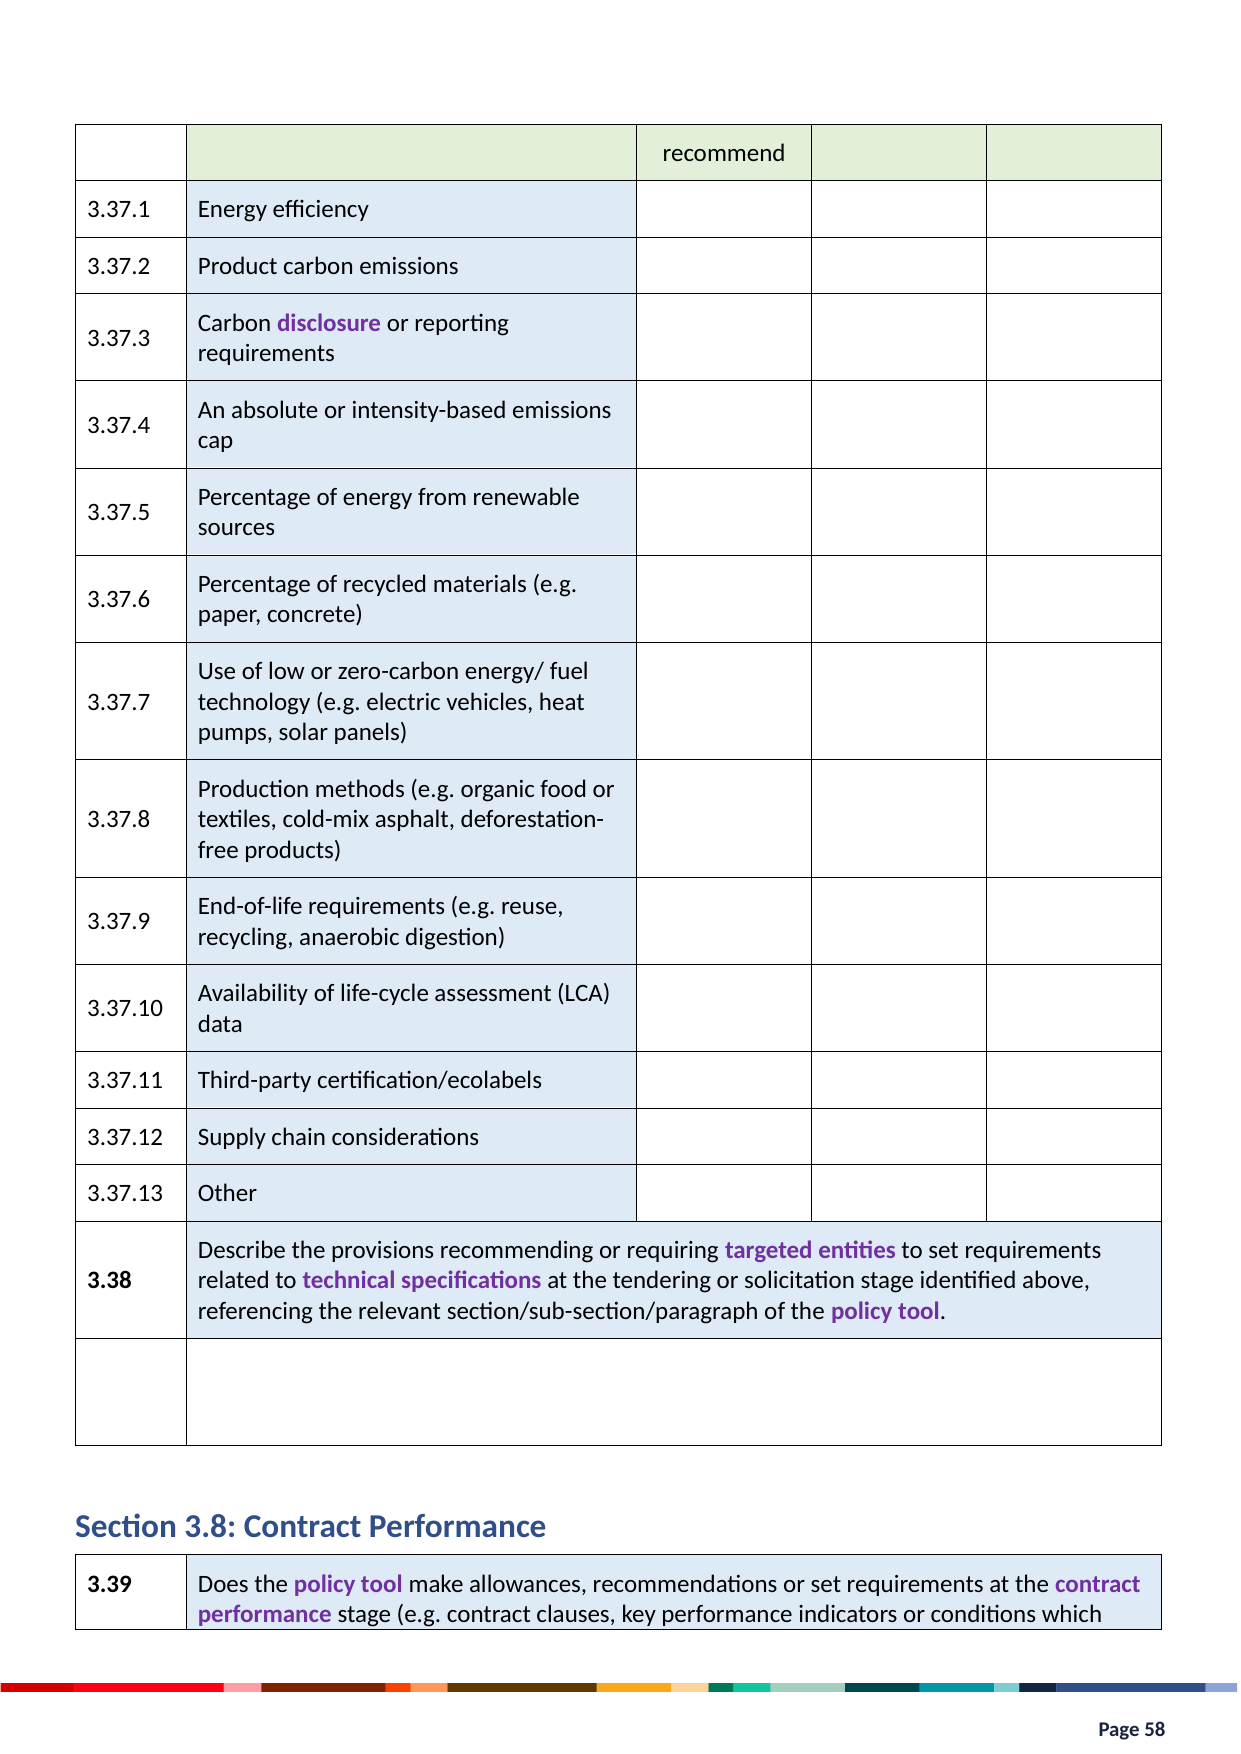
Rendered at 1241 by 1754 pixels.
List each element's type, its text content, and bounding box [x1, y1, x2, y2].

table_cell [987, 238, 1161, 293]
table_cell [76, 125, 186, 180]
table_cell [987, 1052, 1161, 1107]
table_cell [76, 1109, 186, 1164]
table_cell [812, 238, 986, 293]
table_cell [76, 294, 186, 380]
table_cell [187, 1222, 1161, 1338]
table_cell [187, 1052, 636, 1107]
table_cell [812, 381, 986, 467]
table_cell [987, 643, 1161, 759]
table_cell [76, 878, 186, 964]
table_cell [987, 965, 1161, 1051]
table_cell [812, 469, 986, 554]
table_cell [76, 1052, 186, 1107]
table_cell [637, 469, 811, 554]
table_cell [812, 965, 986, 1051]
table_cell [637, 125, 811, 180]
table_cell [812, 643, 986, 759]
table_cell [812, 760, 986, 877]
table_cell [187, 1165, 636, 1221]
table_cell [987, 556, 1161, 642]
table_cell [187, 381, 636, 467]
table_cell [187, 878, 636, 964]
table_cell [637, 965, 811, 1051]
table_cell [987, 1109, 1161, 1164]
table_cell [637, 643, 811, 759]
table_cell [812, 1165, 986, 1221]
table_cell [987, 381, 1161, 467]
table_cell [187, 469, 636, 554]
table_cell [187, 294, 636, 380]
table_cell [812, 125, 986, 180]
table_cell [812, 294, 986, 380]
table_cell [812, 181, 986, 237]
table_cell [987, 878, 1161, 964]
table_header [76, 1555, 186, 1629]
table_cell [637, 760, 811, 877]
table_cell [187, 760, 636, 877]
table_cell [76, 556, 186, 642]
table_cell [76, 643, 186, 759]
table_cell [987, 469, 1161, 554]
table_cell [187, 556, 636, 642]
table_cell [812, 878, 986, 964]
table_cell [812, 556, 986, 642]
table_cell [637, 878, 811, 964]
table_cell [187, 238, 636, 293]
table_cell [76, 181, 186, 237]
subtitle Section 3.8: Contract Performance [75, 1505, 1165, 1546]
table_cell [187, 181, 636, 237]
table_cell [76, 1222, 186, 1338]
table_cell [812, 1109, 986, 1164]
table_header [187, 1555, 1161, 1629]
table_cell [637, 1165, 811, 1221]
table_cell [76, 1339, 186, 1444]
picture [0, 1683, 1236, 1692]
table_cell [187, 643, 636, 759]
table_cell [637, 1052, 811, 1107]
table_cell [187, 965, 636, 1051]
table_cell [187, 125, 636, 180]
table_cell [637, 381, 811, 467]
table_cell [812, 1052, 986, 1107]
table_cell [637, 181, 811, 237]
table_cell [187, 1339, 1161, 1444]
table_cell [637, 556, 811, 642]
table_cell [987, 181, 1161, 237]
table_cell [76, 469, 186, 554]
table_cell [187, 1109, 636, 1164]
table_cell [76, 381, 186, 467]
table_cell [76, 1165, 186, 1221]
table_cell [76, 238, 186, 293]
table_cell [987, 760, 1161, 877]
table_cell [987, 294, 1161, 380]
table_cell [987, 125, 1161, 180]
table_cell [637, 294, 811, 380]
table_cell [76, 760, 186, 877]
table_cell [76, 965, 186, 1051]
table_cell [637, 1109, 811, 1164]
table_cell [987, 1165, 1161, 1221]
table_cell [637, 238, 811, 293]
